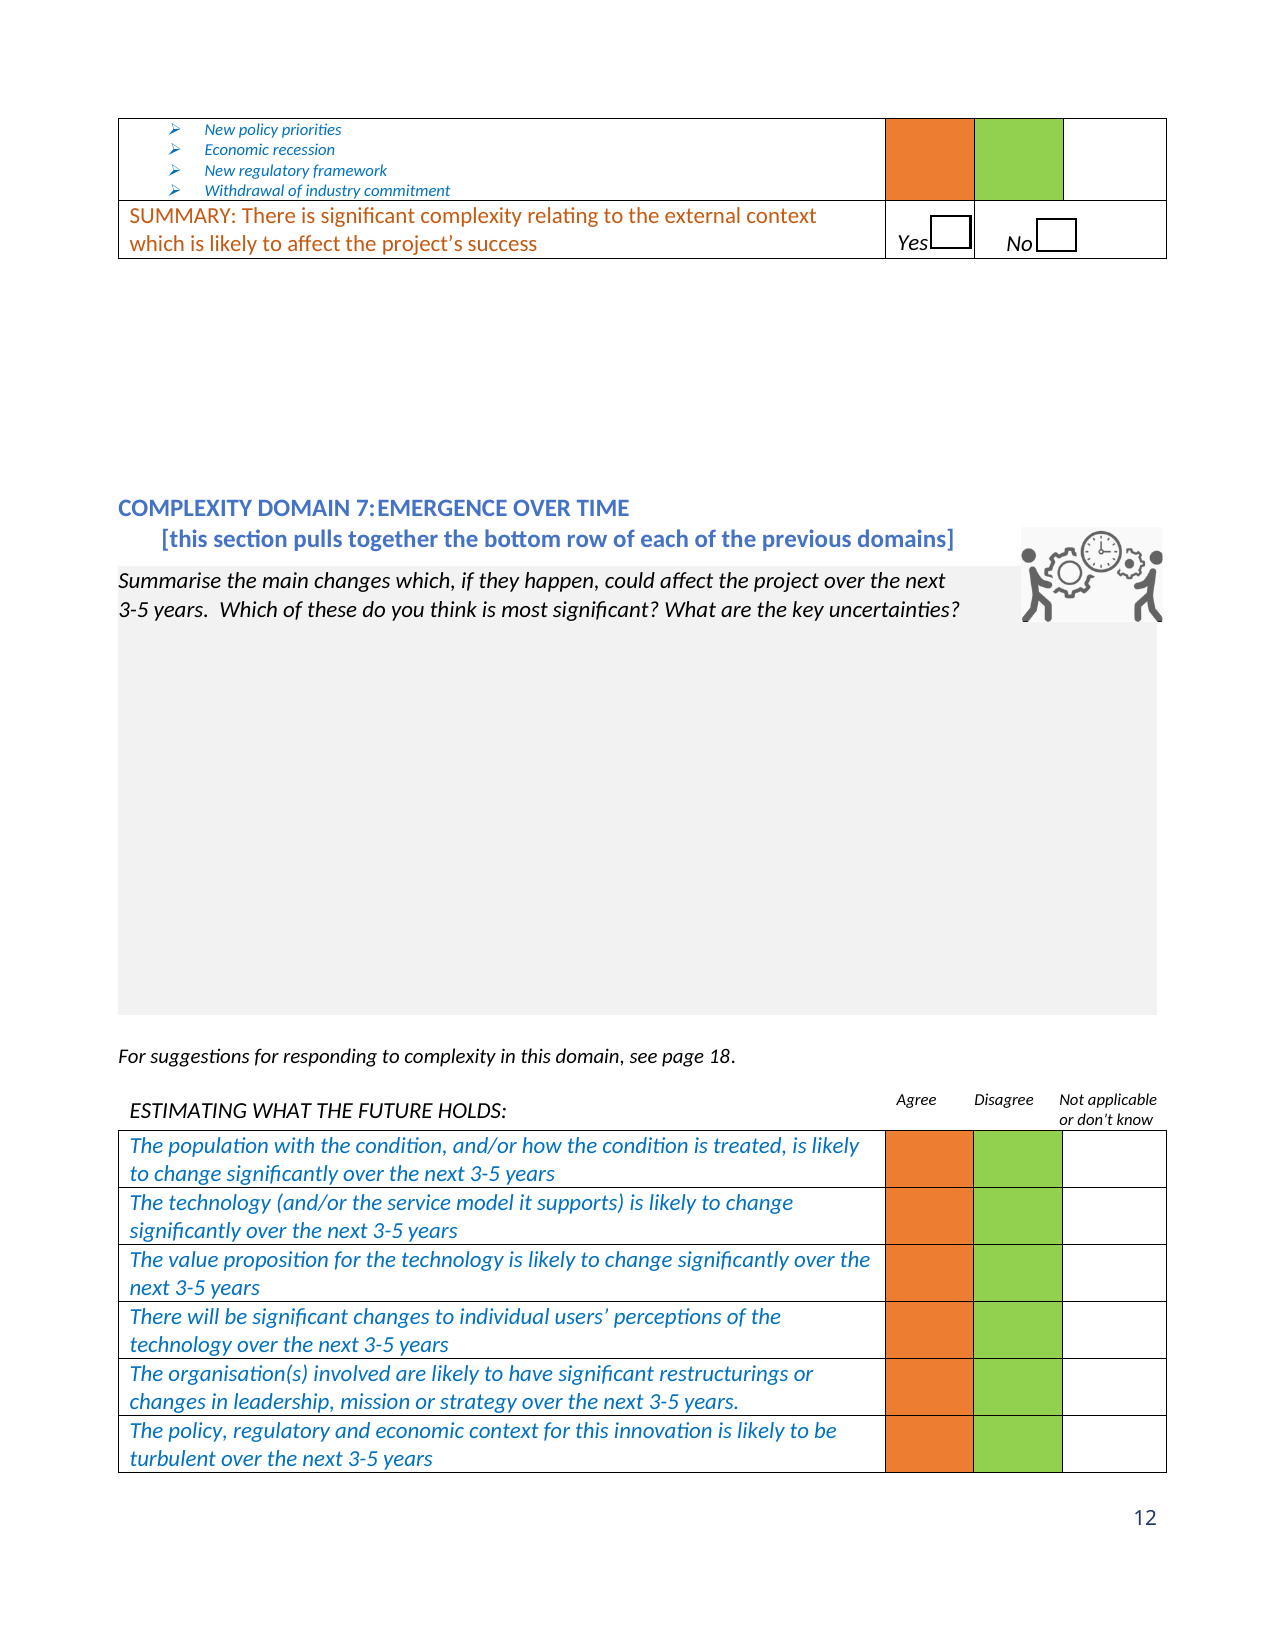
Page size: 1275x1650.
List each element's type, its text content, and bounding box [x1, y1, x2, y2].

table_cell [974, 1416, 1062, 1472]
table_cell [886, 1302, 973, 1358]
table_cell [886, 1188, 973, 1244]
table_cell [1063, 1188, 1166, 1244]
table_cell [974, 1302, 1062, 1358]
table_cell [1064, 119, 1166, 200]
table_cell Yes [886, 201, 974, 257]
table_cell [886, 1416, 973, 1472]
table_cell [974, 1131, 1062, 1187]
table_cell [1063, 1302, 1166, 1358]
table_cell SUMMARY: There is significant complexity relating to the external context which is likely to affect the project’s success [119, 201, 885, 257]
table_cell [1063, 1245, 1166, 1301]
subtitle EMERGENCE OVER TIME [this section pulls together the bottom row of each of the previous domains] [118, 492, 1157, 553]
table_cell [974, 1188, 1062, 1244]
table_cell [975, 119, 1063, 200]
table_header Disagree [959, 1069, 1048, 1130]
table_header ESTIMATING WHAT THE FUTURE HOLDS: [118, 1069, 885, 1130]
table_cell [974, 1245, 1062, 1301]
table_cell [119, 119, 885, 200]
table_cell [1063, 1359, 1166, 1415]
table_cell [886, 1245, 973, 1301]
table_cell [974, 1359, 1062, 1415]
table_cell [886, 119, 974, 200]
table_cell [1063, 1416, 1166, 1472]
table_cell The value proposition for the technology is likely to change significantly over the next 3-5 years [119, 1245, 885, 1301]
table_cell No [975, 201, 1166, 257]
table_cell [1021, 527, 1163, 622]
table_cell The policy, regulatory and economic context for this innovation is likely to be turbulent over the next 3-5 years [119, 1416, 885, 1472]
text For suggestions for responding to complexity in this domain, see page 18. [118, 1043, 1157, 1068]
table_cell [1063, 1131, 1166, 1187]
text Summarise the main changes which, if they happen, could affect the project over the next 3-5 years. Which of these do you think is most significant? What are the key uncertainties? [118, 566, 1157, 623]
table_cell The population with the condition, and/or how the condition is treated, is likely to change significantly over the next 3-5 years [119, 1131, 885, 1187]
table_cell The organisation(s) involved are likely to have significant restructurings or changes in leadership, mission or strategy over the next 3-5 years. [119, 1359, 885, 1415]
table_cell [886, 1359, 973, 1415]
table_header Not applicable or don’t know [1048, 1069, 1181, 1130]
table_cell There will be significant changes to individual users’ perceptions of the technology over the next 3-5 years [119, 1302, 885, 1358]
table_cell The technology (and/or the service model it supports) is likely to change significantly over the next 3-5 years [119, 1188, 885, 1244]
table_cell [886, 1131, 973, 1187]
table_header Agree [885, 1069, 959, 1130]
